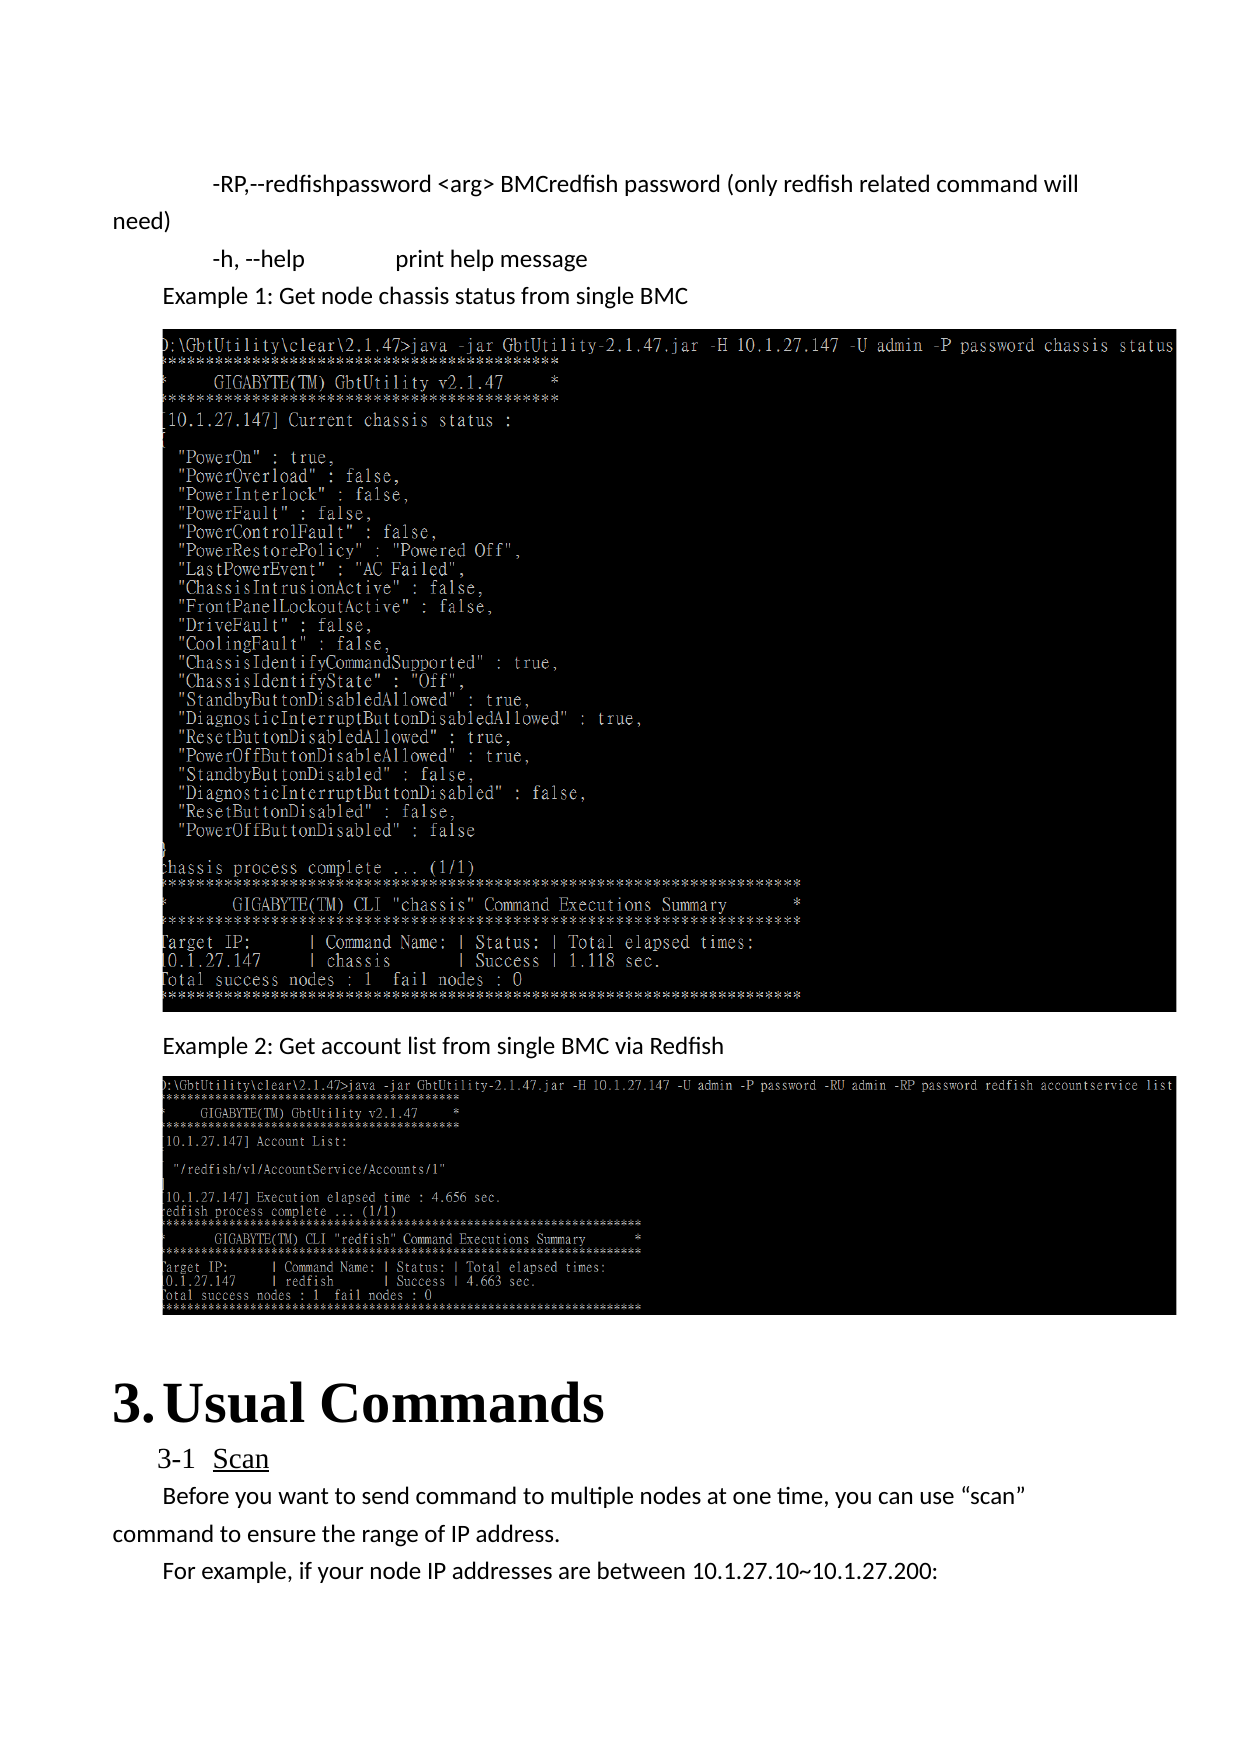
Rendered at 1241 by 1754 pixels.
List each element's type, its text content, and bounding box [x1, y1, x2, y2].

text Scan [112, 1439, 1128, 1477]
picture [162, 1076, 1177, 1315]
text -h, --help print help message [112, 239, 1128, 277]
text Before you want to send command to multiple nodes at one time, you can use “scan” command to ensure the range of IP address. [112, 1477, 1128, 1552]
text Usual Commands [112, 1364, 1128, 1439]
picture [162, 329, 1177, 1012]
text For example, if your node IP addresses are between 10.1.27.10~10.1.27.200: [112, 1552, 1128, 1589]
text -RP,--redfishpassword <arg> BMCredfish password (only redfish related command will need) [112, 164, 1128, 239]
text Example 1: Get node chassis status from single BMC [112, 277, 1128, 314]
text Example 2: Get account list from single BMC via Redfish [112, 1027, 1128, 1064]
